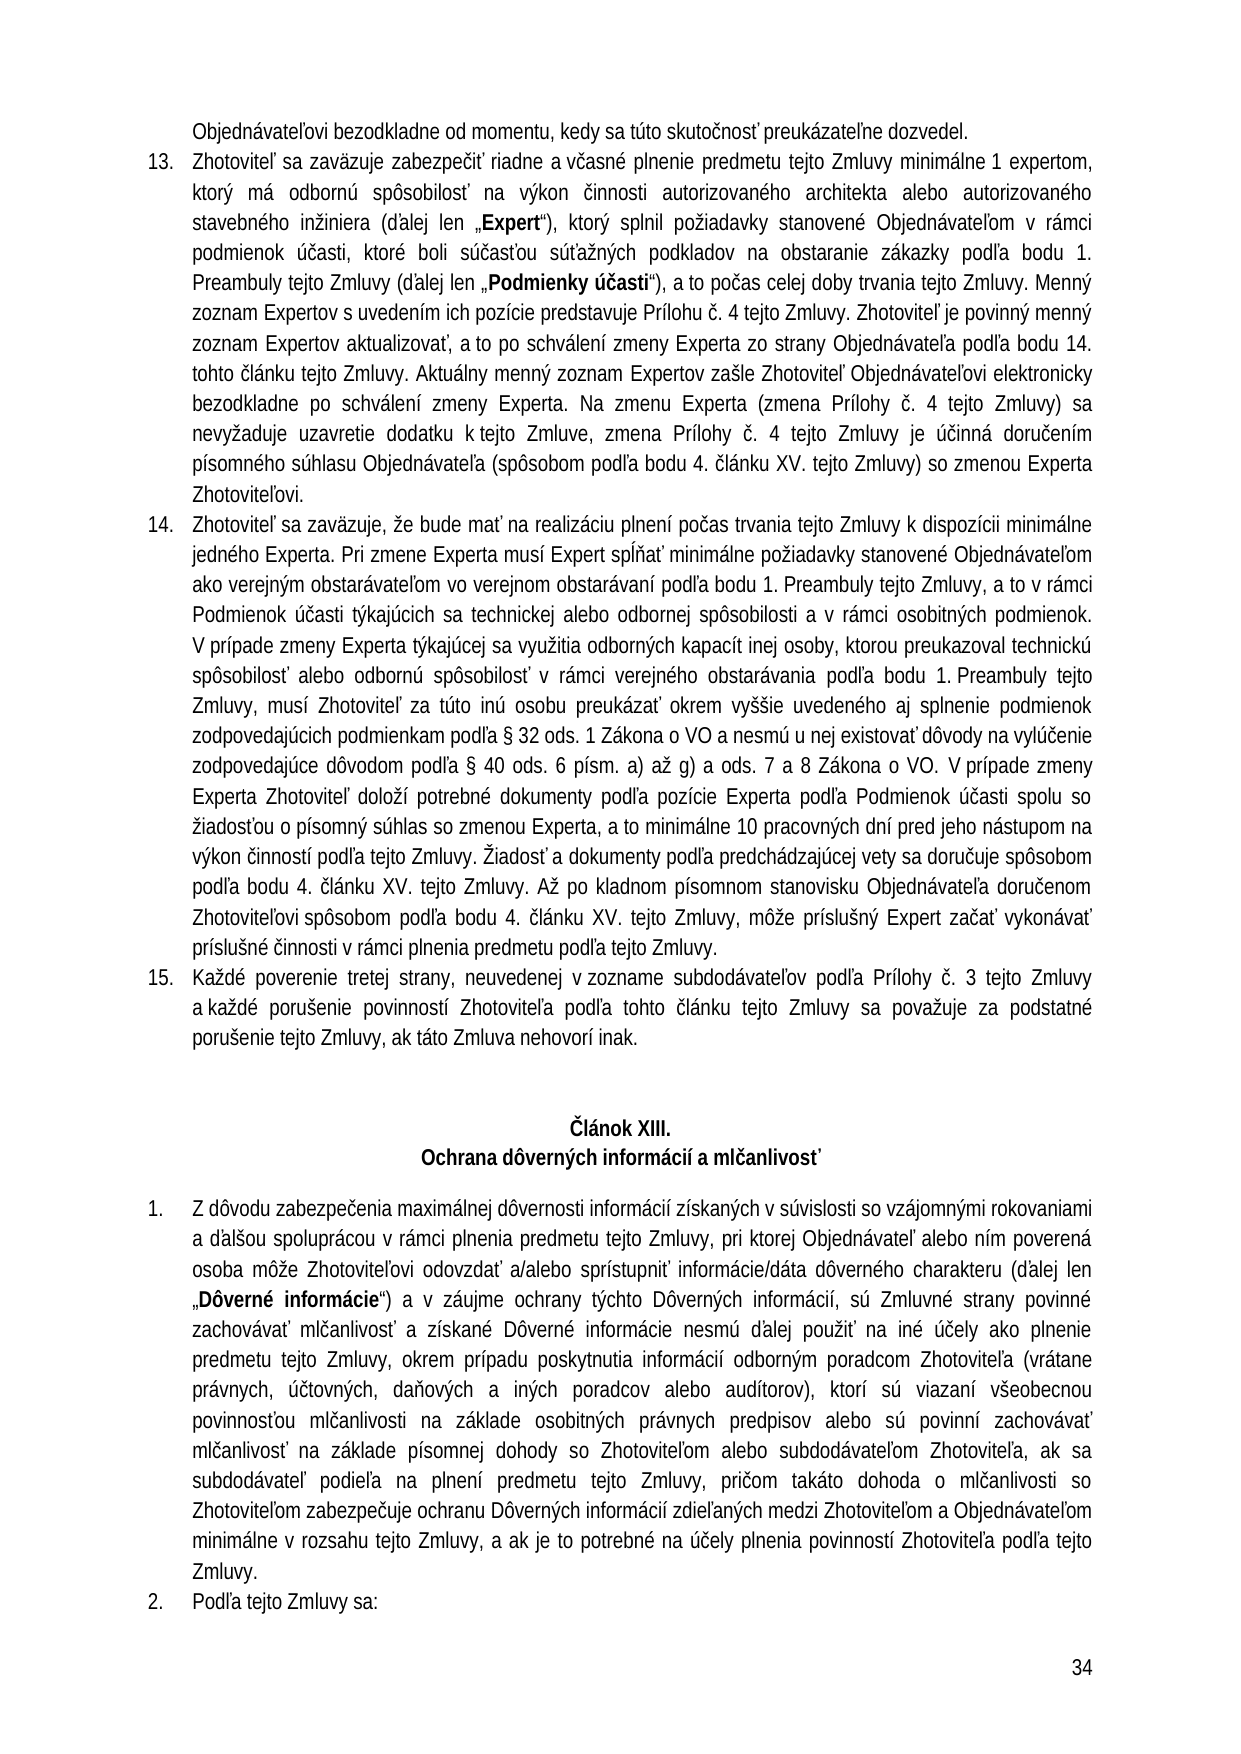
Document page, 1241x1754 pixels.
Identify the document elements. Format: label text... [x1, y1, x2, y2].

text Ochrana dôverných informácií a mlčanlivosť [148, 1145, 1092, 1170]
list Zhotoviteľ sa zaväzuje, že bude mať na realizáciu plnení počas trvania tejto Zmluvy k dispozícii minimálne jedného Experta. Pri zmene Experta musí Expert spĺňať minimálne požiadavky stanovené Objednávateľom ako verejným obstarávateľom vo verejnom obstarávaní podľa bodu 1. Preambuly tejto Zmluvy, a to v rámci Podmienok účasti týkajúcich sa technickej alebo odbornej spôsobilosti a v rámci osobitných podmienok. V prípade zmeny Experta týkajúcej sa využitia odborných kapacít inej osoby, ktorou preukazoval technickú spôsobilosť alebo odbornú spôsobilosť v rámci verejného obstarávania podľa bodu 1. Preambuly tejto Zmluvy, musí Zhotoviteľ za túto inú osobu preukázať okrem vyššie uvedeného aj splnenie podmienok zodpovedajúcich podmienkam podľa § 32 ods. 1 Zákona o VO a nesmú u nej existovať dôvody na vylúčenie zodpovedajúce dôvodom podľa § 40 ods. 6 písm. a) až g) a ods. 7 a 8 Zákona o VO. V prípade zmeny Experta Zhotoviteľ doloží potrebné dokumenty podľa pozície Experta podľa Podmienok účasti spolu so žiadosťou o písomný súhlas so zmenou Experta, a to minimálne 10 pracovných dní pred jeho nástupom na výkon činností podľa tejto Zmluvy. Žiadosť a dokumenty podľa predchádzajúcej vety sa doručuje spôsobom podľa bodu 4. článku XV. tejto Zmluvy. Až po kladnom písomnom stanovisku Objednávateľa doručenom Zhotoviteľovi spôsobom podľa bodu 4. článku XV. tejto Zmluvy, môže príslušný Expert začať vykonávať príslušné činnosti v rámci plnenia predmetu podľa tejto Zmluvy. [148, 511, 1092, 960]
list Každé poverenie tretej strany, neuvedenej v zozname subdodávateľov podľa Prílohy č. 3 tejto Zmluvy a každé porušenie povinností Zhotoviteľa podľa tohto článku tejto Zmluvy sa považuje za podstatné porušenie tejto Zmluvy, ak táto Zmluva nehovorí inak. [148, 964, 1092, 1051]
text Článok XIII. [148, 1115, 1092, 1141]
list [148, 118, 1092, 144]
list Podľa tejto Zmluvy sa: [148, 1588, 1092, 1614]
list Z dôvodu zabezpečenia maximálnej dôvernosti informácií získaných v súvislosti so vzájomnými rokovaniami a ďalšou spoluprácou v rámci plnenia predmetu tejto Zmluvy, pri ktorej Objednávateľ alebo ním poverená osoba môže Zhotoviteľovi odovzdať a/alebo sprístupniť informácie/dáta dôverného charakteru (ďalej len „Dôverné informácie“) a v záujme ochrany týchto Dôverných informácií, sú Zmluvné strany povinné zachovávať mlčanlivosť a získané Dôverné informácie nesmú ďalej použiť na iné účely ako plnenie predmetu tejto Zmluvy, okrem prípadu poskytnutia informácií odborným poradcom Zhotoviteľa (vrátane právnych, účtovných, daňových a iných poradcov alebo audítorov), ktorí sú viazaní všeobecnou povinnosťou mlčanlivosti na základe osobitných právnych predpisov alebo sú povinní zachovávať mlčanlivosť na základe písomnej dohody so Zhotoviteľom alebo subdodávateľom Zhotoviteľa, ak sa subdodávateľ podieľa na plnení predmetu tejto Zmluvy, pričom takáto dohoda o mlčanlivosti so Zhotoviteľom zabezpečuje ochranu Dôverných informácií zdieľaných medzi Zhotoviteľom a Objednávateľom minimálne v rozsahu tejto Zmluvy, a ak je to potrebné na účely plnenia povinností Zhotoviteľa podľa tejto Zmluvy. [148, 1195, 1092, 1584]
list Zhotoviteľ sa zaväzuje zabezpečiť riadne a včasné plnenie predmetu tejto Zmluvy minimálne 1 expertom, ktorý má odbornú spôsobilosť na výkon činnosti autorizovaného architekta alebo autorizovaného stavebného inžiniera (ďalej len „Expert“), ktorý splnil požiadavky stanovené Objednávateľom v rámci podmienok účasti, ktoré boli súčasťou súťažných podkladov na obstaranie zákazky podľa bodu 1. Preambuly tejto Zmluvy (ďalej len „Podmienky účasti“), a to počas celej doby trvania tejto Zmluvy. Menný zoznam Expertov s uvedením ich pozície predstavuje Prílohu č. 4 tejto Zmluvy. Zhotoviteľ je povinný menný zoznam Expertov aktualizovať, a to po schválení zmeny Experta zo strany Objednávateľa podľa bodu 14. tohto článku tejto Zmluvy. Aktuálny menný zoznam Expertov zašle Zhotoviteľ Objednávateľovi elektronicky bezodkladne po schválení zmeny Experta. Na zmenu Experta (zmena Prílohy č. 4 tejto Zmluvy) sa nevyžaduje uzavretie dodatku k tejto Zmluve, zmena Prílohy č. 4 tejto Zmluvy je účinná doručením písomného súhlasu Objednávateľa (spôsobom podľa bodu 4. článku XV. tejto Zmluvy) so zmenou Experta Zhotoviteľovi. [148, 148, 1092, 507]
